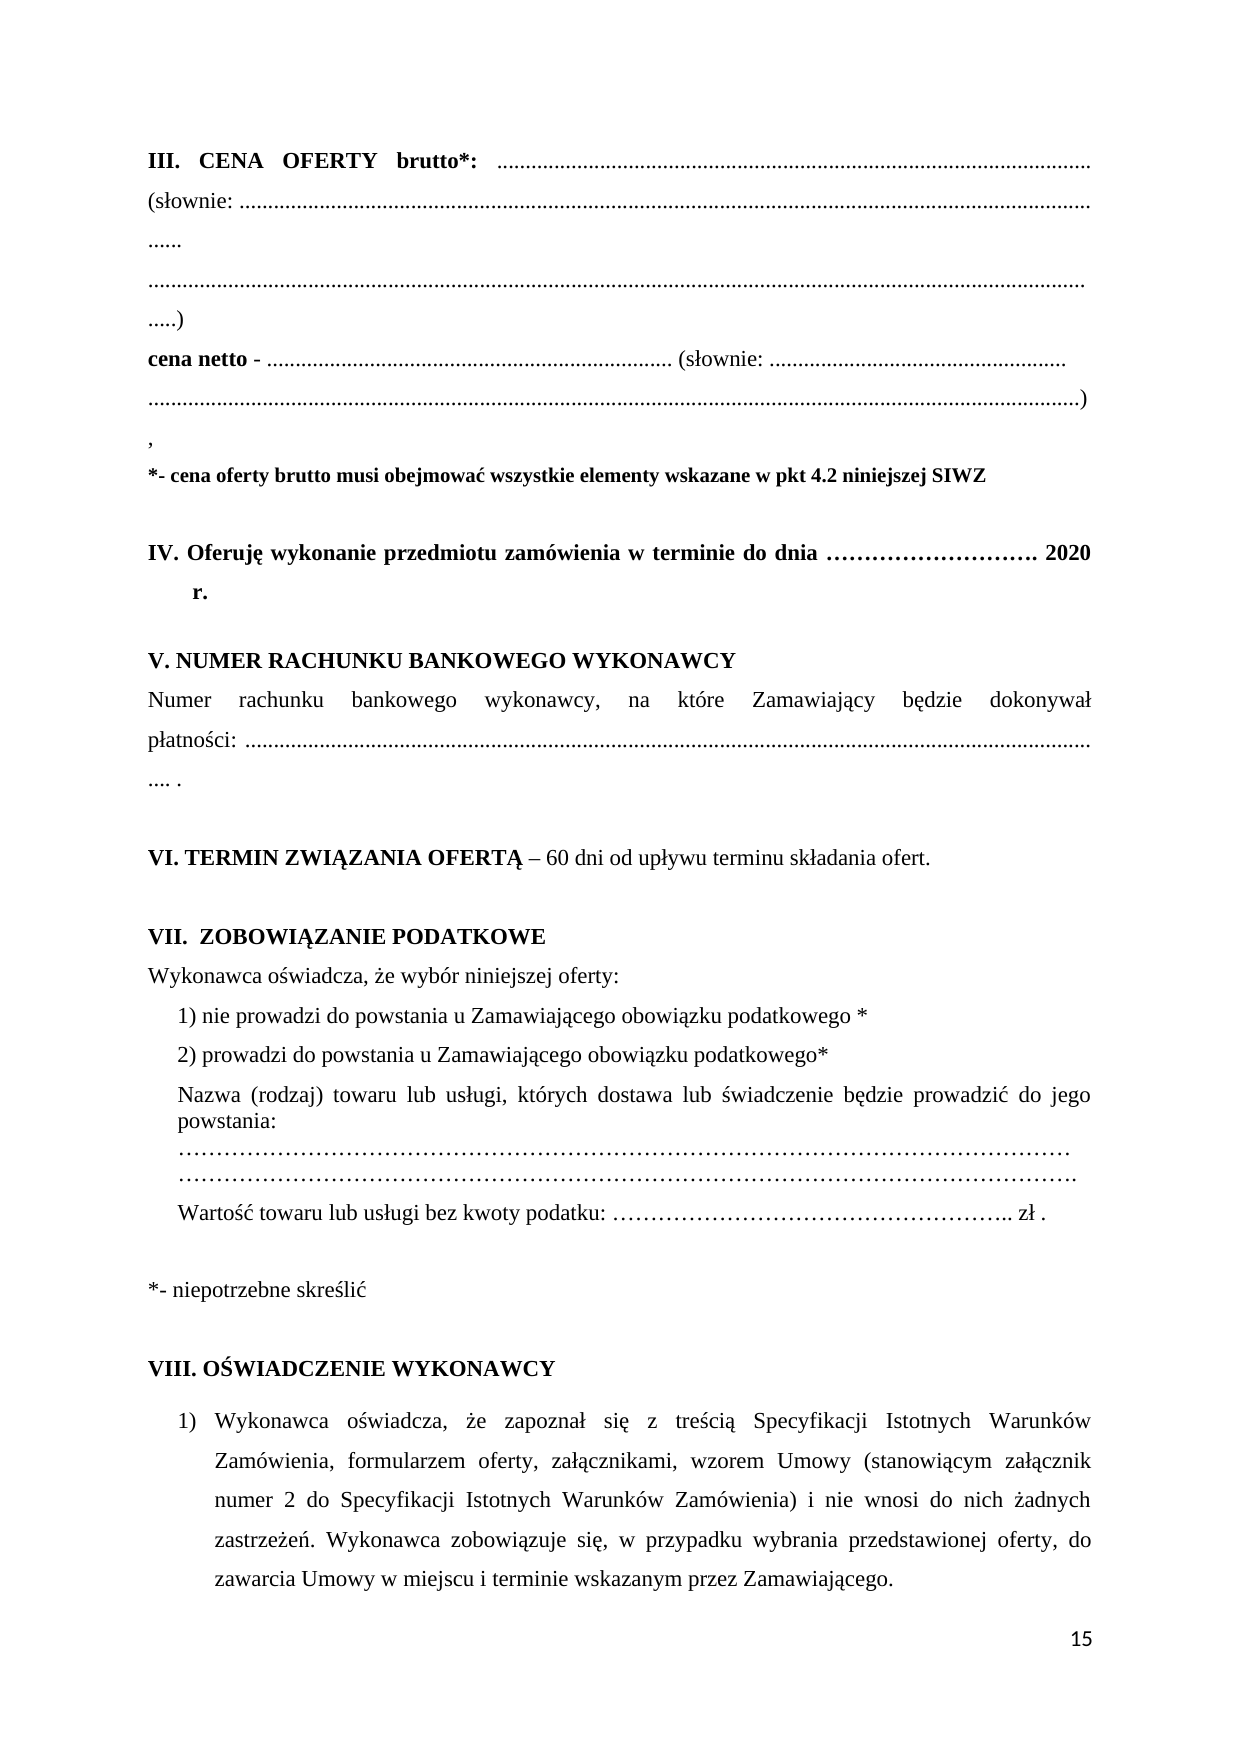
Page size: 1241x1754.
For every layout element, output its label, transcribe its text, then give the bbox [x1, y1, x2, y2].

text VIII. OŚWIADCZENIE WYKONAWCY [148, 1356, 1093, 1382]
text 2) prowadzi do powstania u Zamawiającego obowiązku podatkowego* [177, 1041, 1093, 1068]
text Nazwa (rodzaj) towaru lub usługi, których dostawa lub świadczenie będzie prowadzić do jego powstania:………………………………………………………………………………………………………………………………………………………………………………………………………………. [177, 1081, 1093, 1186]
text *- cena oferty brutto musi obejmować wszystkie elementy wskazane w pkt 4.2 niniejszej SIWZ [148, 463, 1093, 487]
text Numer rachunku bankowego wykonawcy, na które Zamawiający będzie dokonywał płatności: ........................................................................................................................................................ . [148, 686, 1093, 791]
text III. CENA OFERTY brutto*: ........................................................................................................ (słownie: ........................................................................................................................................................... [148, 148, 1093, 253]
text IV. Oferuję wykonanie przedmiotu zamówienia w terminie do dnia ………………………. 2020 r. [148, 539, 1093, 605]
text VII. ZOBOWIĄZANIE PODATKOWE [148, 923, 1093, 949]
text *- niepotrzebne skreślić [148, 1277, 1093, 1303]
text Wartość towaru lub usługi bez kwoty podatku: …………………………………………….. zł . [177, 1199, 1093, 1225]
text 1) nie prowadzi do powstania u Zamawiającego obowiązku podatkowego * [177, 1002, 1093, 1028]
text ...................................................................................................................................................................), [148, 384, 1093, 450]
text V. NUMER RACHUNKU BANKOWEGO WYKONAWCY [148, 647, 1093, 673]
text Wykonawca oświadcza, że wybór niniejszej oferty: [148, 962, 1093, 989]
list Wykonawca oświadcza, że zapoznał się z treścią Specyfikacji Istotnych Warunków Zamówienia, formularzem oferty, załącznikami, wzorem Umowy (stanowiącym załącznik numer 2 do Specyfikacji Istotnych Warunków Zamówienia) i nie wnosi do nich żadnych zastrzeżeń. Wykonawca zobowiązuje się, w przypadku wybrania przedstawionej oferty, do zawarcia Umowy w miejscu i terminie wskazanym przez Zamawiającego. [177, 1407, 1093, 1592]
text .........................................................................................................................................................................) [148, 266, 1093, 332]
text VI. TERMIN ZWIĄZANIA OFERTĄ – 60 dni od upływu terminu składania ofert. [148, 844, 1093, 870]
text cena netto - ....................................................................... (słownie: .................................................... [148, 345, 1093, 371]
